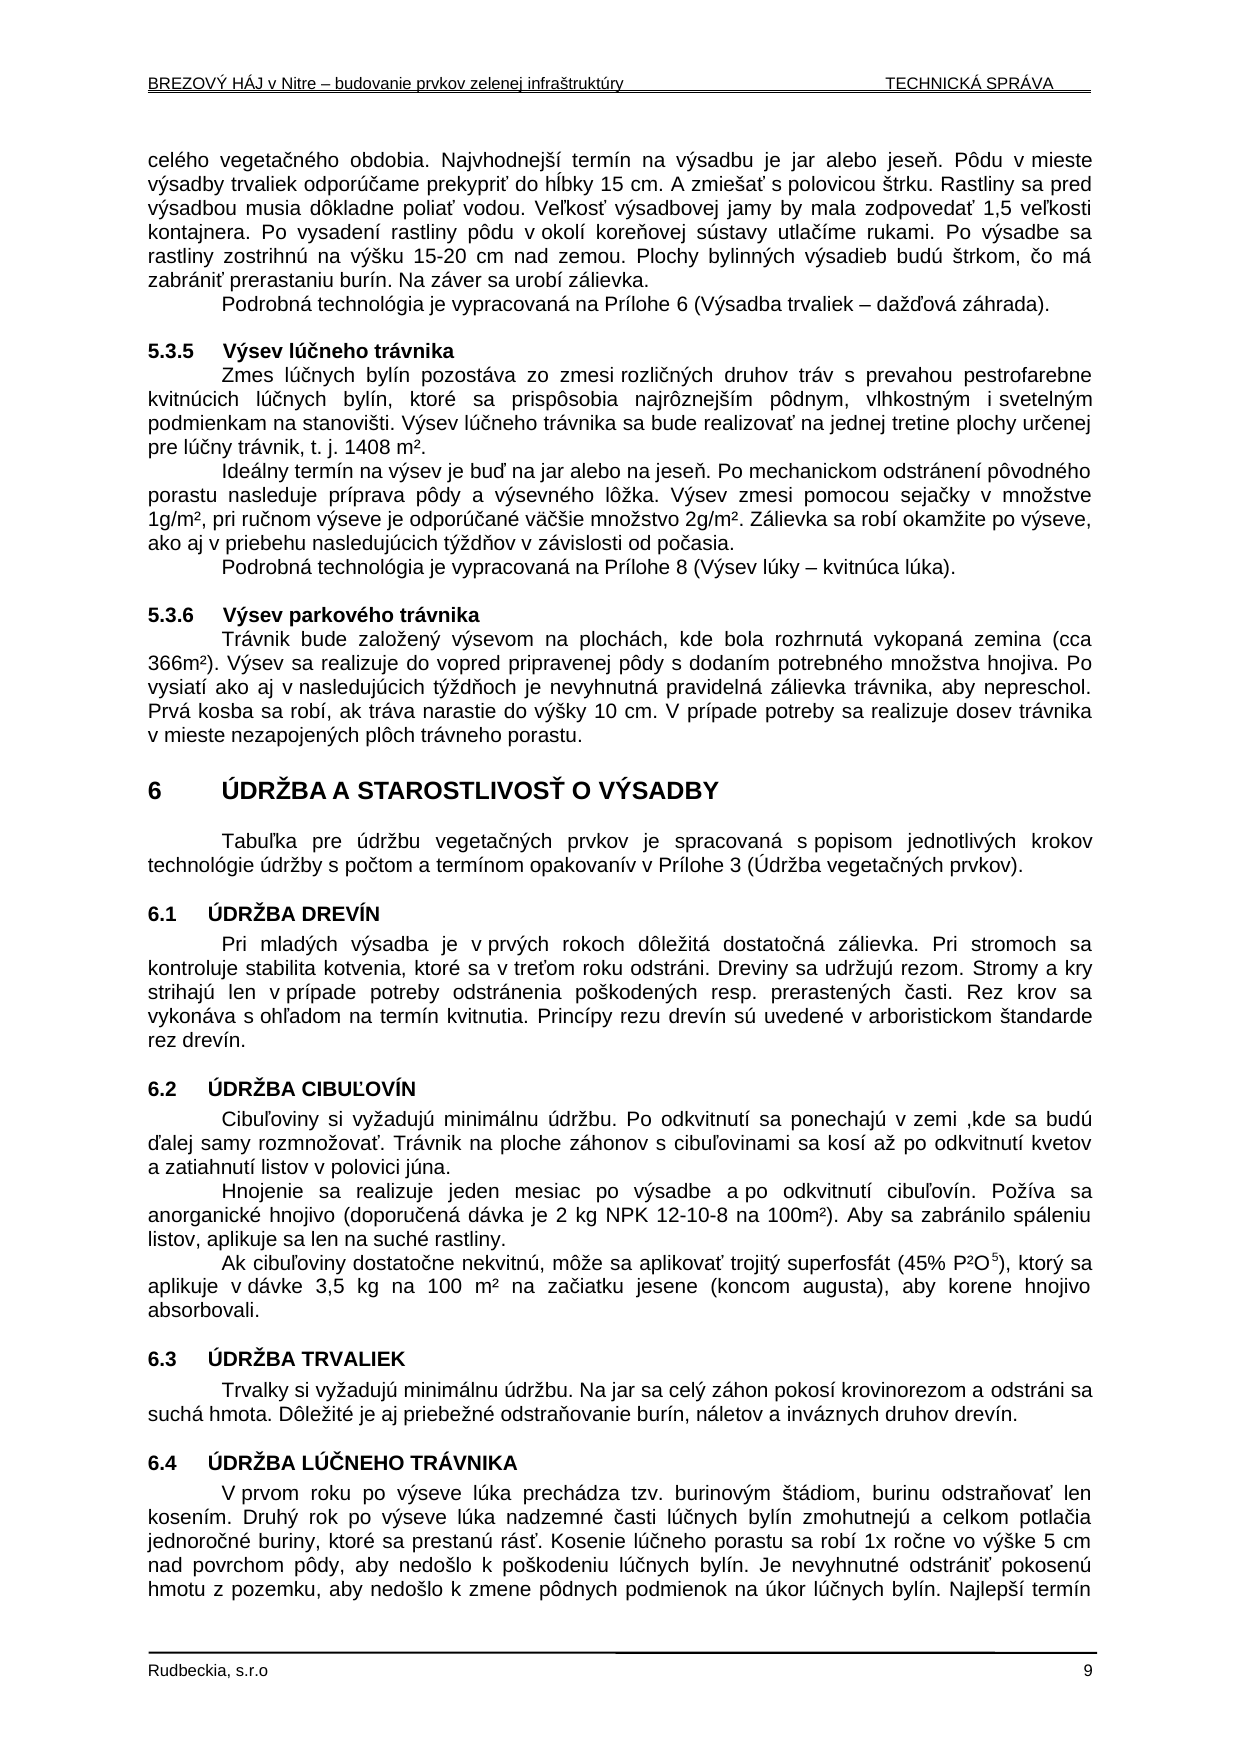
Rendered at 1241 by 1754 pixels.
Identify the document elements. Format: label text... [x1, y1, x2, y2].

text Trávnik bude založený výsevom na plochách, kde bola rozhrnutá vykopaná zemina (cca 366m²). Výsev sa realizuje do vopred pripravenej pôdy s dodaním potrebného množstva hnojiva. Po vysiatí ako aj v nasledujúcich týždňoch je nevyhnutná pravidelná zálievka trávnika, aby nepreschol. Prvá kosba sa robí, ak tráva narastie do výšky 10 cm. V prípade potreby sa realizuje dosev trávnika v mieste nezapojených plôch trávneho porastu. [148, 627, 1093, 747]
text Zmes lúčnych bylín pozostáva zo zmesi rozličných druhov tráv s prevahou pestrofarebne kvitnúcich lúčnych bylín, ktoré sa prispôsobia najrôznejším pôdnym, vlhkostným i svetelným podmienkam na stanovišti. Výsev lúčneho trávnika sa bude realizovať na jednej tretine plochy určenej pre lúčny trávnik, t. j. 1408 m². [148, 363, 1093, 459]
subtitle Výsev lúčneho trávnika [148, 339, 1093, 363]
text Podrobná technológia je vypracovaná na Prílohe 8 (Výsev lúky – kvitnúca lúka). [148, 555, 1093, 579]
subtitle Údržba cibuľovín [148, 1076, 1093, 1100]
text Tabuľka pre údržbu vegetačných prvkov je spracovaná s popisom jednotlivých krokov technológie údržby s počtom a termínom opakovanív v Prílohe 3 (Údržba vegetačných prvkov). [148, 828, 1093, 876]
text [148, 1481, 1093, 1600]
subtitle údržba drevín [148, 901, 1093, 925]
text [148, 148, 1093, 291]
subtitle údržba lúčneho trávnika [148, 1450, 1093, 1474]
subtitle údržba a starostlivosť o výsadby [148, 776, 1093, 804]
text Hnojenie sa realizuje jeden mesiac po výsadbe a po odkvitnutí cibuľovín. Požíva sa anorganické hnojivo (doporučená dávka je 2 kg NPK 12-10-8 na 100m²). Aby sa zabránilo spáleniu listov, aplikuje sa len na suché rastliny. [148, 1178, 1093, 1250]
text Trvalky si vyžadujú minimálnu údržbu. Na jar sa celý záhon pokosí krovinorezom a odstráni sa suchá hmota. Dôležité je aj priebežné odstraňovanie burín, náletov a inváznych druhov drevín. [148, 1377, 1093, 1425]
text Ideálny termín na výsev je buď na jar alebo na jeseň. Po mechanickom odstránení pôvodného porastu nasleduje príprava pôdy a výsevného lôžka. Výsev zmesi pomocou sejačky v množstve 1g/m², pri ručnom výseve je odporúčané väčšie množstvo 2g/m². Zálievka sa robí okamžite po výseve, ako aj v priebehu nasledujúcich týždňov v závislosti od počasia. [148, 459, 1093, 555]
subtitle Výsev parkového trávnika [148, 603, 1093, 627]
text Cibuľoviny si vyžadujú minimálnu údržbu. Po odkvitnutí sa ponechajú v zemi ,kde sa budú ďalej samy rozmnožovať. Trávnik na ploche záhonov s cibuľovinami sa kosí až po odkvitnutí kvetov a zatiahnutí listov v polovici júna. [148, 1107, 1093, 1178]
text Ak cibuľoviny dostatočne nekvitnú, môže sa aplikovať trojitý superfosfát (45% P²O5), ktorý sa aplikuje v dávke 3,5 kg na 100 m² na začiatku jesene (koncom augusta), aby korene hnojivo absorbovali. [148, 1250, 1093, 1322]
text Pri mladých výsadba je v prvých rokoch dôležitá dostatočná zálievka. Pri stromoch sa kontroluje stabilita kotvenia, ktoré sa v treťom roku odstráni. Dreviny sa udržujú rezom. Stromy a kry strihajú len v prípade potreby odstránenia poškodených resp. prerastených časti. Rez krov sa vykonáva s ohľadom na termín kvitnutia. Princípy rezu drevín sú uvedené v arboristickom štandarde rez drevín. [148, 932, 1093, 1051]
text Podrobná technológia je vypracovaná na Prílohe 6 (Výsadba trvaliek – dažďová záhrada). [148, 291, 1093, 315]
subtitle údržba trvaliek [148, 1347, 1093, 1371]
